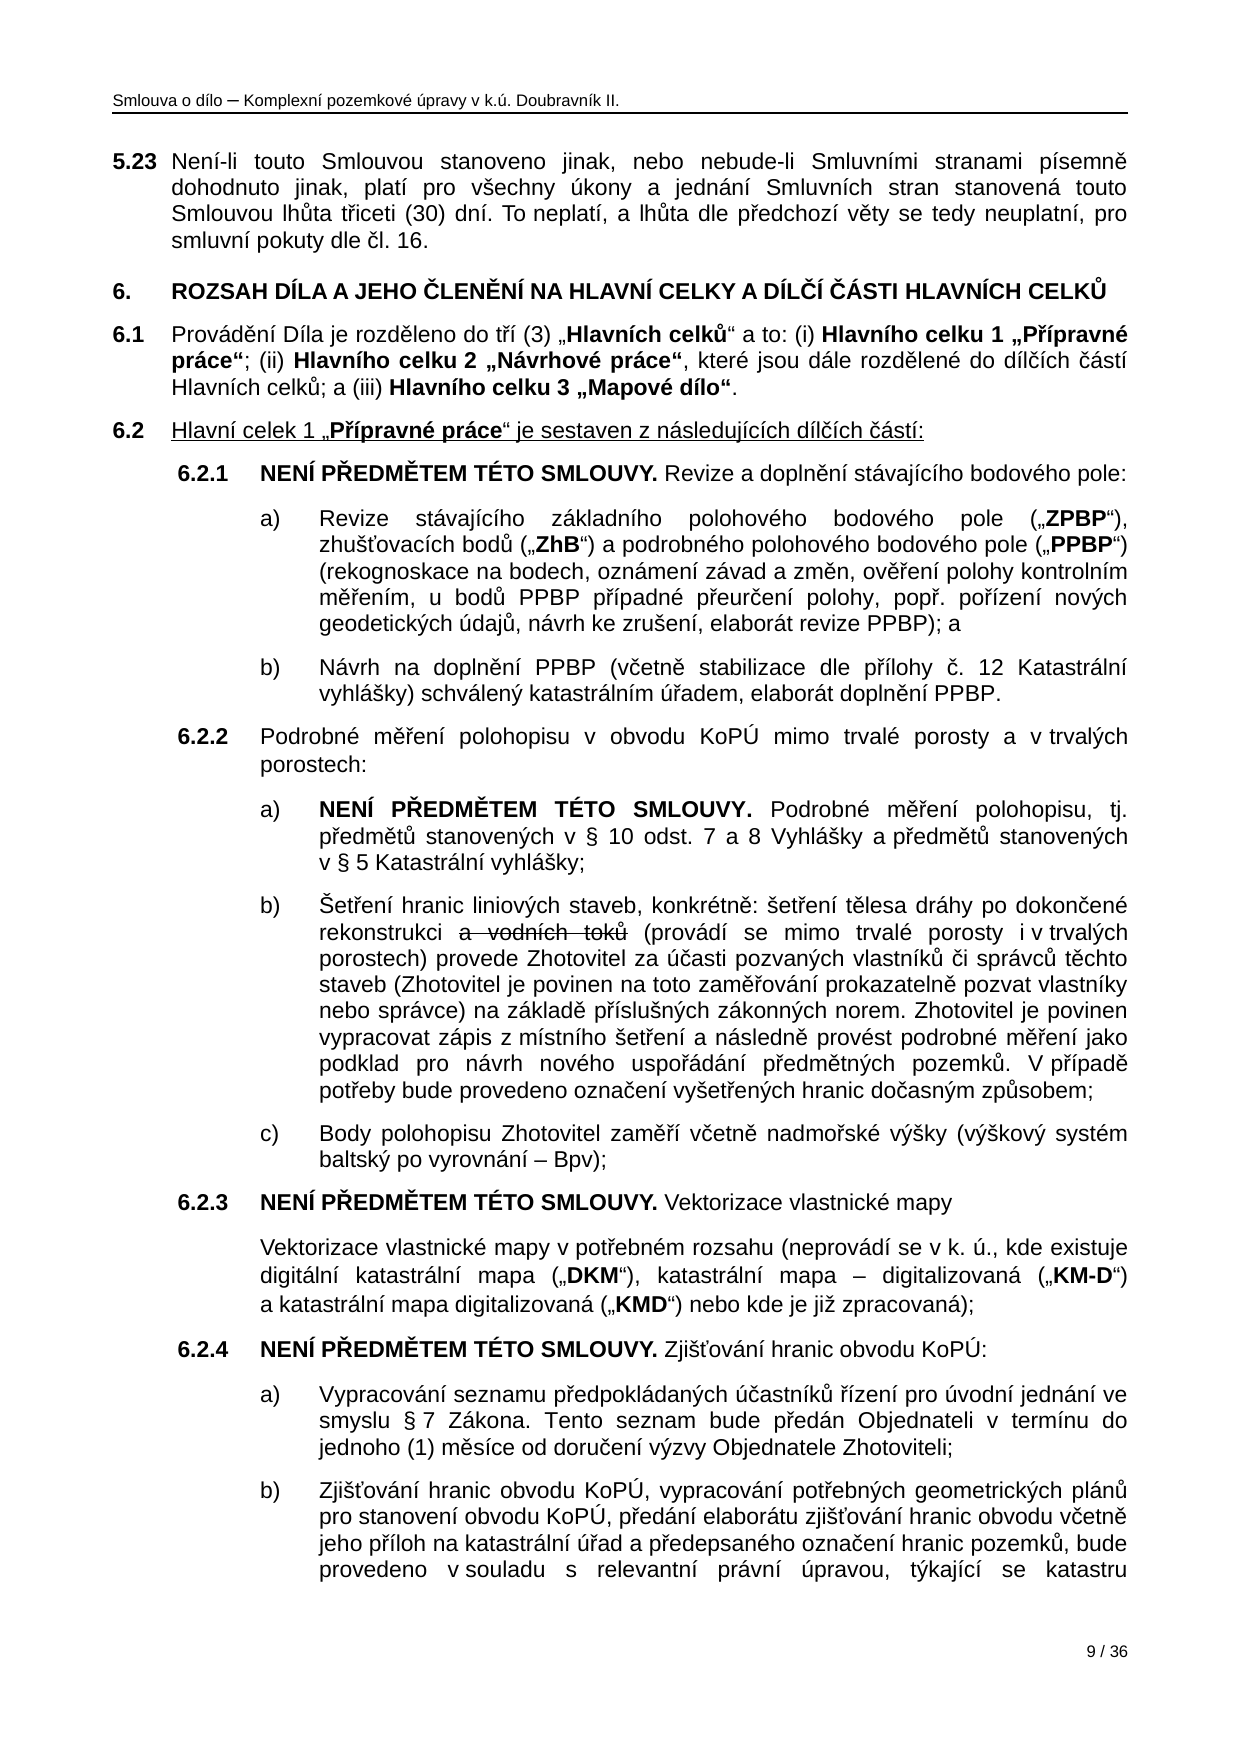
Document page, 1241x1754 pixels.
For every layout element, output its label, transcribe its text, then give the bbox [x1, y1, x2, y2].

list Vypracování seznamu předpokládaných účastníků řízení pro úvodní jednání ve smyslu § 7 Zákona. Tento seznam bude předán Objednateli v termínu do jednoho (1) měsíce od doručení výzvy Objednatele Zhotoviteli; [260, 1381, 1128, 1460]
list Vektorizace vlastnické mapy v potřebném rozsahu (neprovádí se v k. ú., kde existuje digitální katastrální mapa („DKM“), katastrální mapa – digitalizovaná („KM-D“) a katastrální mapa digitalizovaná („KMD“) nebo kde je již zpracovaná); [260, 1234, 1128, 1317]
list NENÍ PŘEDMĚTEM TÉTO SMLOUVY. Podrobné měření polohopisu, tj. předmětů stanovených v § 10 odst. 7 a 8 Vyhlášky a předmětů stanovených v § 5 Katastrální vyhlášky; [260, 796, 1128, 875]
text NENÍ PŘEDMĚTEM TÉTO SMLOUVY. Vektorizace vlastnické mapy [177, 1189, 1128, 1215]
list Návrh na doplnění PPBP (včetně stabilizace dle přílohy č. 12 Katastrální vyhlášky) schválený katastrálním úřadem, elaborát doplnění PPBP. [260, 653, 1128, 706]
text Podrobné měření polohopisu v obvodu KoPÚ mimo trvalé porosty a v trvalých porostech: [177, 723, 1128, 778]
text NENÍ PŘEDMĚTEM TÉTO SMLOUVY. Revize a doplnění stávajícího bodového pole: [177, 460, 1128, 486]
list Body polohopisu Zhotovitel zaměří včetně nadmořské výšky (výškový systém baltský po vyrovnání – Bpv); [260, 1119, 1128, 1172]
text Provádění Díla je rozděleno do tří (3) „Hlavních celků“ a to: (i) Hlavního celku 1 „Přípravné práce“; (ii) Hlavního celku 2 „Návrhové práce“, které jsou dále rozdělené do dílčích částí Hlavních celků; a (iii) Hlavního celku 3 „Mapové dílo“. [112, 321, 1128, 400]
list Šetření hranic liniových staveb, konkrétně: šetření tělesa dráhy po dokončené rekonstrukci a vodních toků (provádí se mimo trvalé porosty i v trvalých porostech) provede Zhotovitel za účasti pozvaných vlastníků či správců těchto staveb (Zhotovitel je povinen na toto zaměřování prokazatelně pozvat vlastníky nebo správce) na základě příslušných zákonných norem. Zhotovitel je povinen vypracovat zápis z místního šetření a následně provést podrobné měření jako podklad pro návrh nového uspořádání předmětných pozemků. V případě potřeby bude provedeno označení vyšetřených hranic dočasným způsobem; [260, 892, 1128, 1103]
text Hlavní celek 1 „Přípravné práce“ je sestaven z následujících dílčích částí: [112, 417, 1128, 443]
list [260, 1477, 1128, 1582]
text Rozsah díla a jeho členění na hlavní celky a dílčí části Hlavních celků [112, 278, 1128, 304]
list Revize stávajícího základního polohového bodového pole („ZPBP“), zhušťovacích bodů („ZhB“) a podrobného polohového bodového pole („PPBP“) (rekognoskace na bodech, oznámení závad a změn, ověření polohy kontrolním měřením, u bodů PPBP případné přeurčení polohy, popř. pořízení nových geodetických údajů, návrh ke zrušení, elaborát revize PPBP); a [260, 505, 1128, 637]
text Není-li touto Smlouvou stanoveno jinak, nebo nebude-li Smluvními stranami písemně dohodnuto jinak, platí pro všechny úkony a jednání Smluvních stran stanovená touto Smlouvou lhůta třiceti (30) dní. To neplatí, a lhůta dle předchozí věty se tedy neuplatní, pro smluvní pokuty dle čl. 16. [112, 148, 1128, 253]
text NENÍ PŘEDMĚTEM TÉTO SMLOUVY. Zjišťování hranic obvodu KoPÚ: [177, 1336, 1128, 1362]
